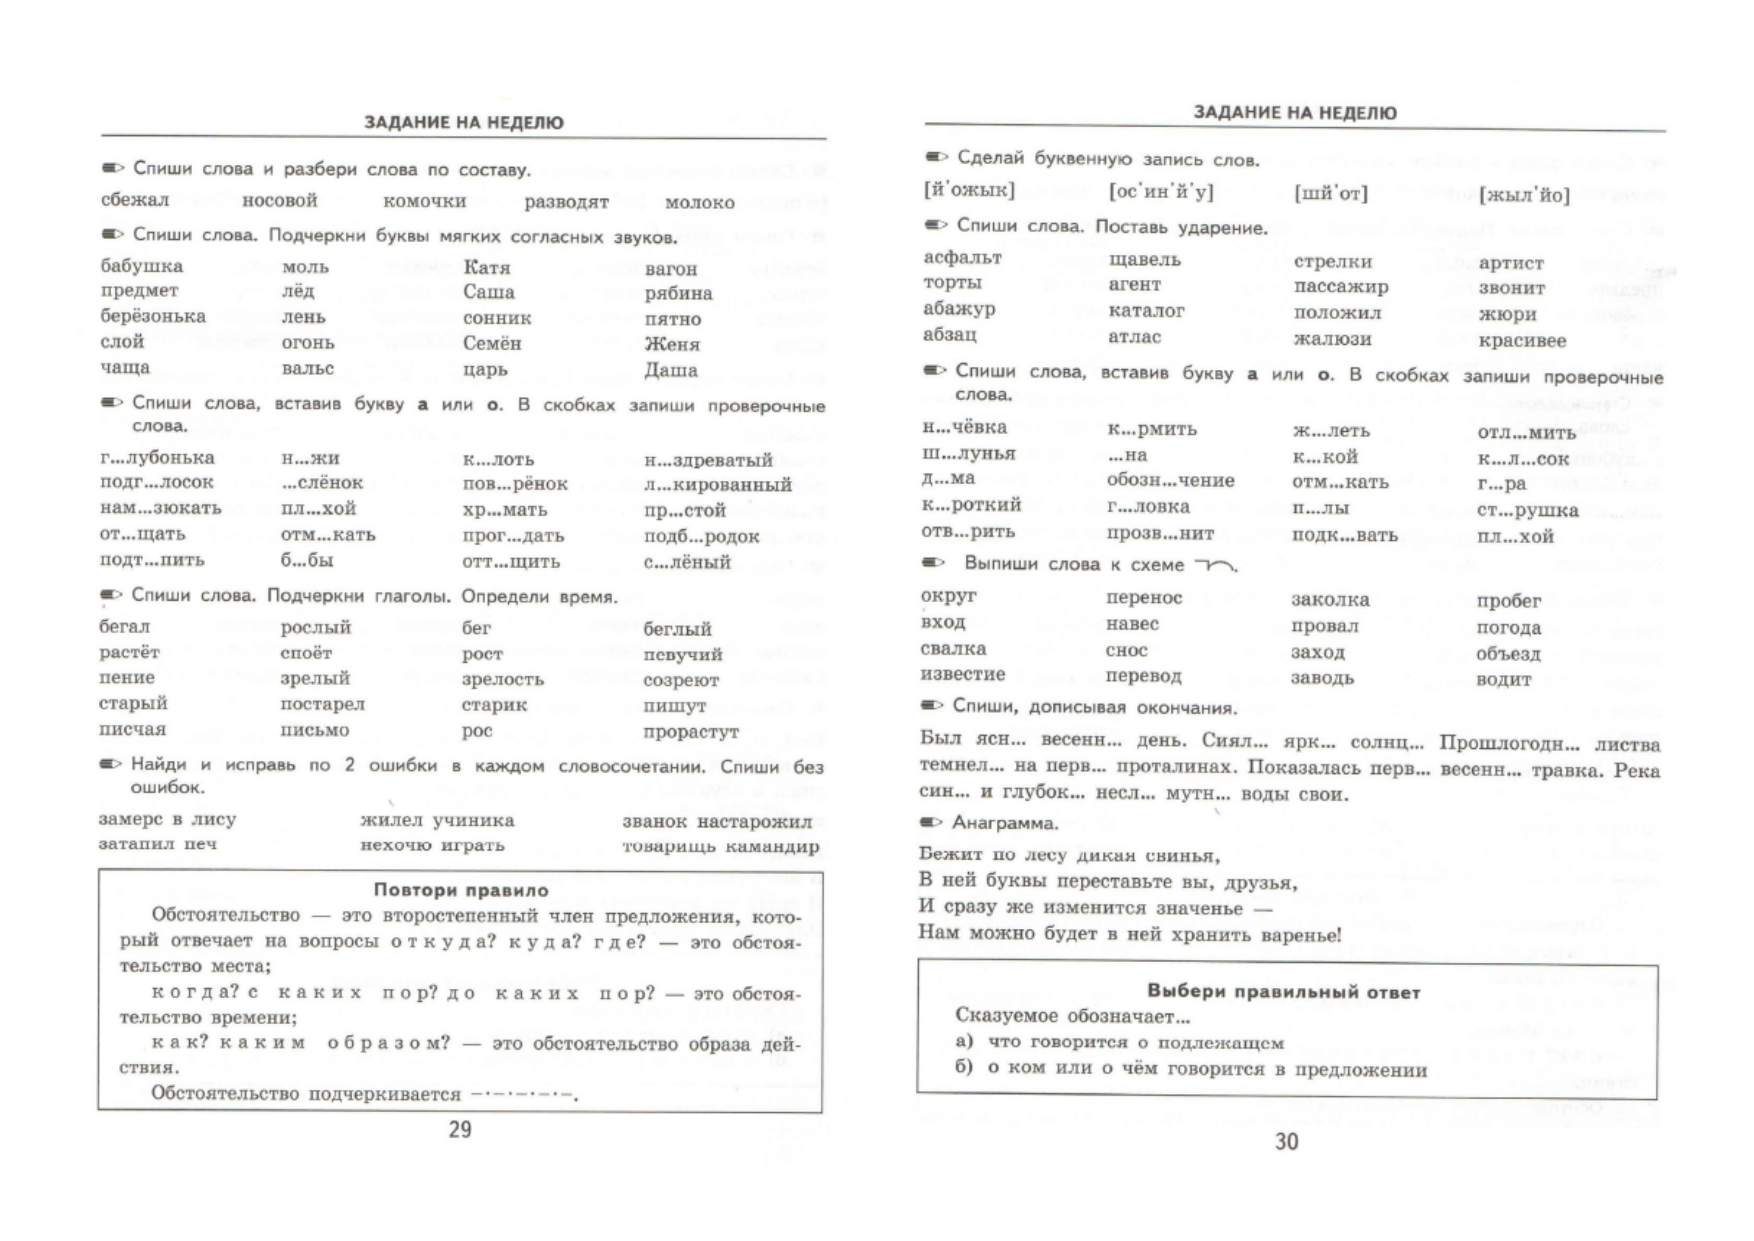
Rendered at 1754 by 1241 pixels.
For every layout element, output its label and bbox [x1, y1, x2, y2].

picture [75, 89, 853, 1164]
picture [909, 75, 1677, 1164]
